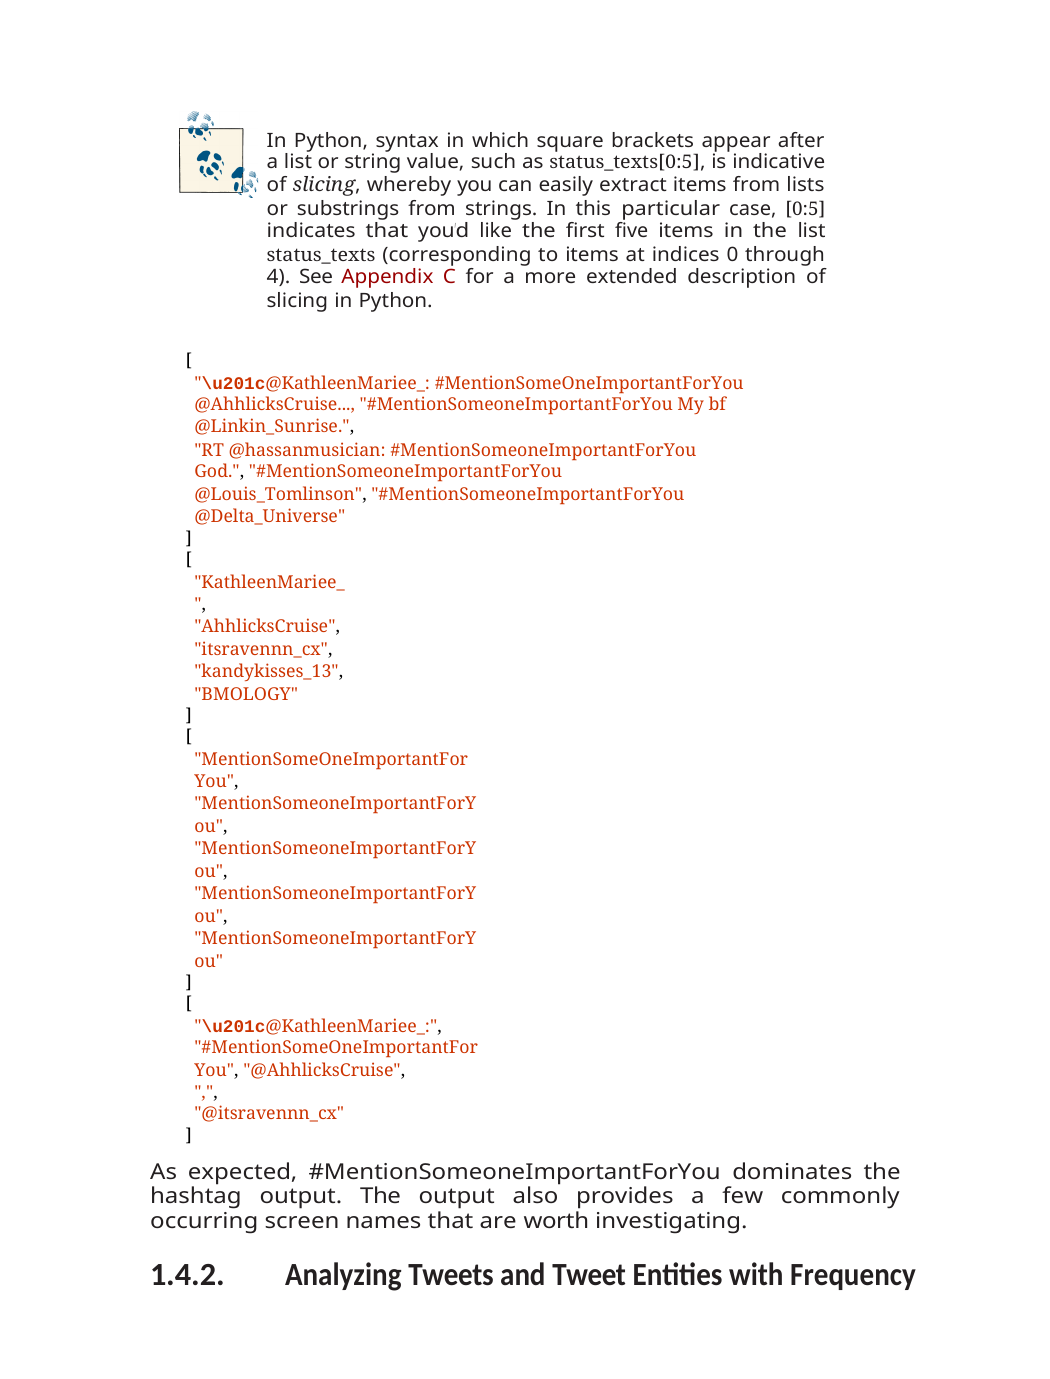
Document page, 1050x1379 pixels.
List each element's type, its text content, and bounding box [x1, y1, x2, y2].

text In Python, syntax in which square brackets appear after a list or string value, such as status_texts[0:5], is indicative of slicing, whereby you can easily extract items from lists or substrings from strings. In this particular case, [0:5] indicates that you’d like the first five items in the list status_texts (corresponding to items at indices 0 through 4). See Appendix C for a more extended description of slicing in Python. [266, 129, 825, 313]
text ",", [194, 1081, 950, 1102]
text ] [185, 705, 950, 726]
text [ [185, 993, 950, 1014]
picture [179, 111, 259, 198]
text "@itsravennn_cx" [194, 1102, 950, 1123]
text "KathleenMariee_", "AhhlicksCruise", "itsravennn_cx", "kandykisses_13", "BMOLOGY" [194, 570, 356, 705]
text As expected, #MentionSomeoneImportantForYou dominates the hashtag output. The output also provides a few commonly occurring screen names that are worth investigating. [150, 1159, 900, 1235]
text [ [185, 349, 950, 371]
text "\u201c@KathleenMariee_:", "#MentionSomeOneImportantForYou", "@AhhlicksCruise", [194, 1014, 488, 1081]
text [ [185, 549, 950, 570]
text "RT @hassanmusician: #MentionSomeoneImportantForYou God.", "#MentionSomeoneImportantForYou @Louis_Tomlinson", "#MentionSomeoneImportantForYou @Delta_Universe" [194, 438, 710, 528]
text ] [185, 972, 950, 993]
text ] [185, 528, 950, 549]
text "\u201c@KathleenMariee_: #MentionSomeOneImportantForYou @AhhlicksCruise..., "#MentionSomeoneImportantForYou My bf @Linkin_Sunrise.", [194, 372, 860, 438]
text ] [185, 1123, 950, 1145]
text [ [185, 726, 950, 747]
text "MentionSomeOneImportantForYou", "MentionSomeoneImportantForYou", "MentionSomeoneImportantForYou", "MentionSomeoneImportantForYou", "MentionSomeoneImportantForYou" [194, 747, 478, 972]
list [150, 1254, 950, 1294]
